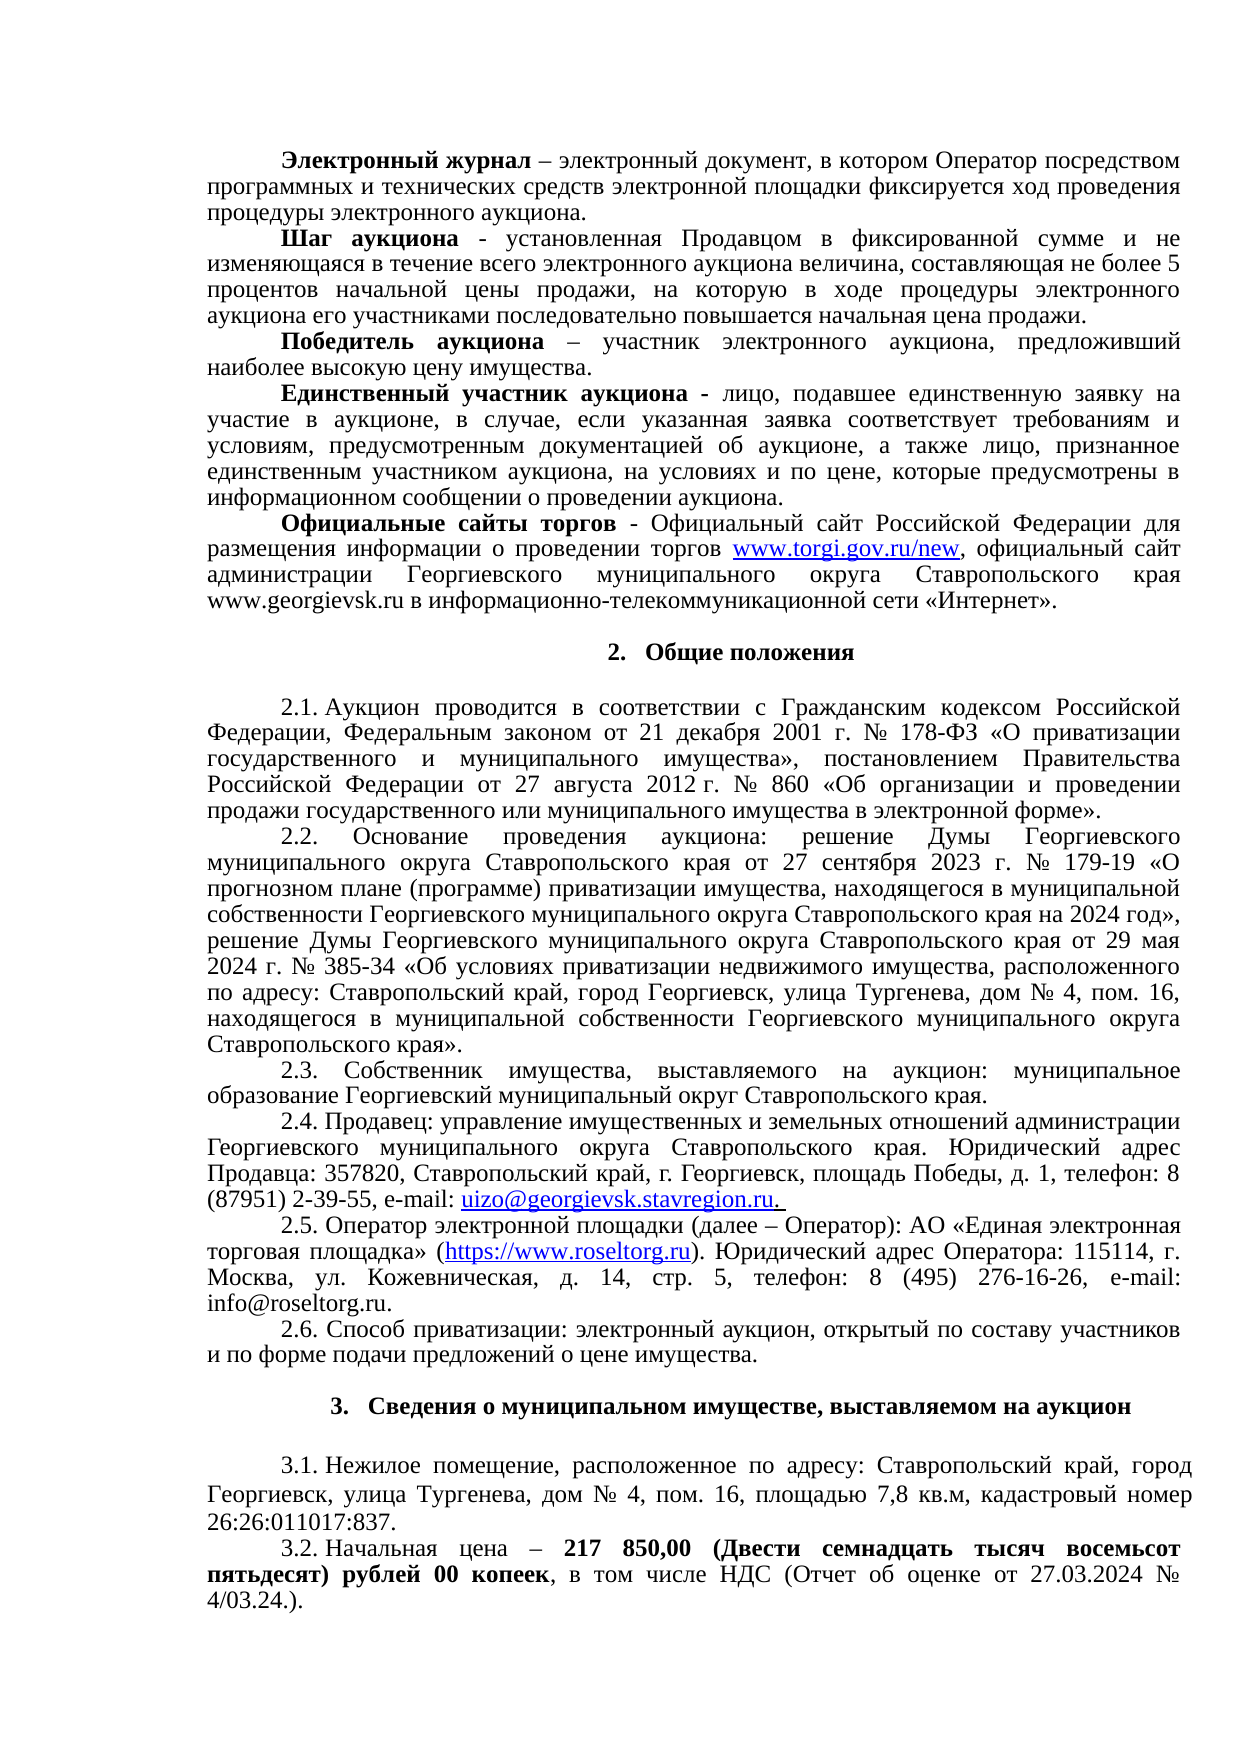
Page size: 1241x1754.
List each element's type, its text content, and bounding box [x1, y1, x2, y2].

title Нежилое помещение, расположенное по адресу: Ставропольский край, город Георгиевск, улица Тургенева, дом № 4, пом. 16, площадью 7,8 кв.м, кадастровый номер 26:26:011017:837. [207, 1450, 1193, 1536]
text Победитель аукциона – участник электронного аукциона, предложивший наиболее высокую цену имущества. [207, 329, 1181, 381]
text Единственный участник аукциона - лицо, подавшее единственную заявку на участие в аукционе, в случае, если указанная заявка соответствует требованиям и условиям, предусмотренным документацией об аукционе, а также лицо, признанное единственным участником аукциона, на условиях и по цене, которые предусмотрены в информационном сообщении о проведении аукциона. [207, 381, 1181, 510]
list Общие положения [281, 640, 1181, 666]
text 2.4. Продавец: управление имущественных и земельных отношений администрации Георгиевского муниципального округа Ставропольского края. Юридический адрес Продавца: 357820, Ставропольский край, г. Георгиевск, площадь Победы, д. 1, телефон: 8 (87951) 2-39-55, e-mail: uizo@georgievsk.stavregion.ru. [207, 1109, 1181, 1213]
list Начальная цена – 217 850,00 (Двести семнадцать тысяч восемьсот пятьдесят) рублей 00 копеек, в том числе НДС (Отчет об оценке от 27.03.2024 № 4/03.24.). [207, 1536, 1181, 1614]
text Официальные сайты торгов - Официальный сайт Российской Федерации для размещения информации о проведении торгов www.torgi.gov.ru/new, официальный сайт администрации Георгиевского муниципального округа Ставропольского края www.georgievsk.ru в информационно-телекоммуникационной сети «Интернет». [207, 510, 1181, 614]
list Сведения о муниципальном имуществе, выставляемом на аукцион [281, 1394, 1181, 1420]
text 2.6. Способ приватизации: электронный аукцион, открытый по составу участников и по форме подачи предложений о цене имущества. [207, 1316, 1181, 1368]
text 2.2. Основание проведения аукциона: решение Думы Георгиевского муниципального округа Ставропольского края от 27 сентября 2023 г. № 179-19 «О прогнозном плане (программе) приватизации имущества, находящегося в муниципальной собственности Георгиевского муниципального округа Ставропольского края на 2024 год», решение Думы Георгиевского муниципального округа Ставропольского края от 29 мая 2024 г. № 385-34 «Об условиях приватизации недвижимого имущества, расположенного по адресу: Ставропольский край, город Георгиевск, улица Тургенева, дом № 4, пом. 16, находящегося в муниципальной собственности Георгиевского муниципального округа Ставропольского края». [207, 824, 1181, 1057]
text 2.3. Собственник имущества, выставляемого на аукцион: муниципальное образование Георгиевский муниципальный округ Ставропольского края. [207, 1057, 1181, 1109]
text Электронный журнал – электронный документ, в котором Оператор посредством программных и технических средств электронной площадки фиксируется ход проведения процедуры электронного аукциона. [207, 148, 1181, 225]
text Шаг аукциона - установленная Продавцом в фиксированной сумме и не изменяющаяся в течение всего электронного аукциона величина, составляющая не более 5 процентов начальной цены продажи, на которую в ходе процедуры электронного аукциона его участниками последовательно повышается начальная цена продажи. [207, 225, 1181, 329]
text 2.1. Аукцион проводится в соответствии с Гражданским кодексом Российской Федерации, Федеральным законом от 21 декабря 2001 г. № 178-ФЗ «О приватизации государственного и муниципального имущества», постановлением Правительства Российской Федерации от 27 августа 2012 г. № 860 «Об организации и проведении продажи государственного или муниципального имущества в электронной форме». [207, 694, 1181, 824]
text 2.5. Оператор электронной площадки (далее – Оператор): АО «Единая электронная торговая площадка» (https://www.roseltorg.ru). Юридический адрес Оператора: 115114, г. Москва, ул. Кожевническая, д. 14, стр. 5, телефон: 8 (495) 276-16-26, e-mail: info@roseltorg.ru. [207, 1213, 1181, 1316]
